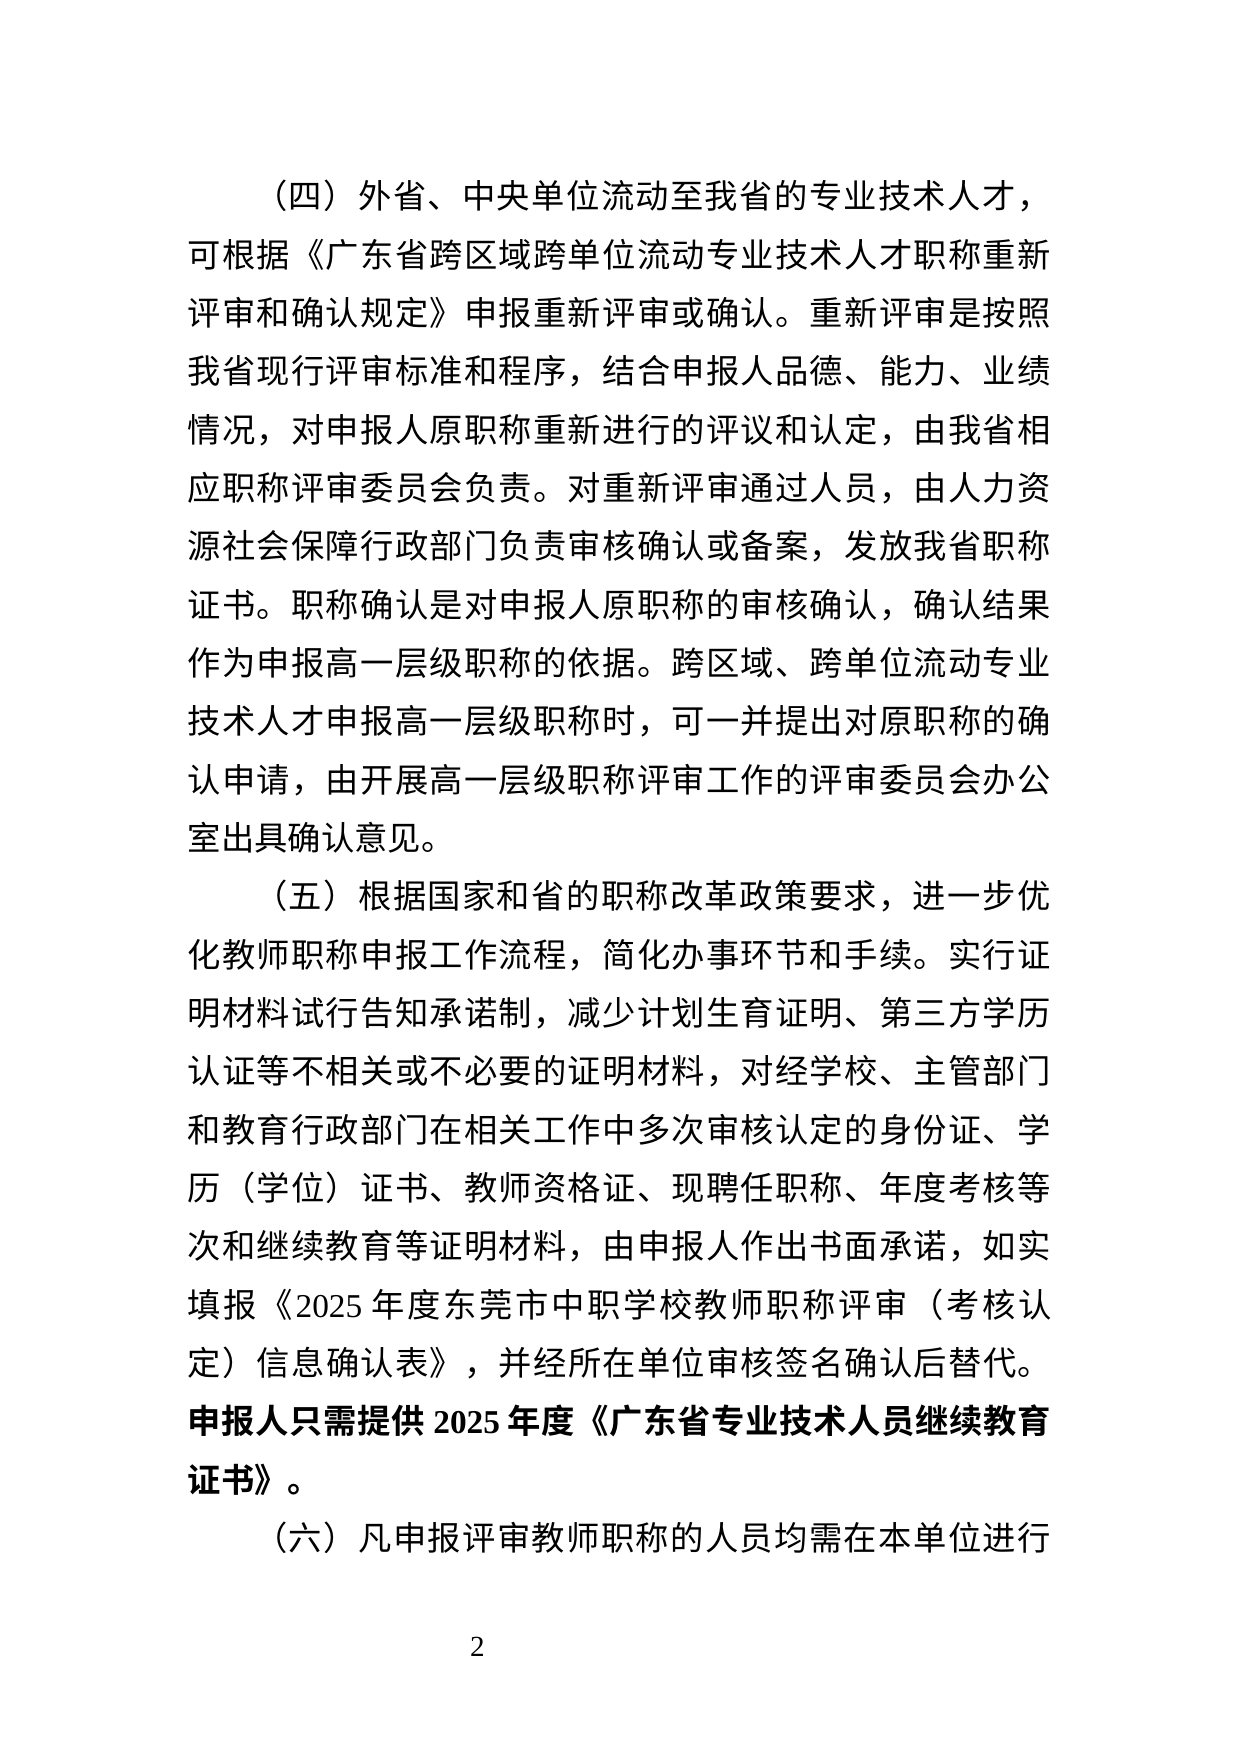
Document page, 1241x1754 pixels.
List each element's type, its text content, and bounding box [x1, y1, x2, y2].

text （四）外省、中央单位流动至我省的专业技术人才，可根据《广东省跨区域跨单位流动专业技术人才职称重新评审和确认规定》申报重新评审或确认。重新评审是按照我省现行评审标准和程序，结合申报人品德、能力、业绩情况，对申报人原职称重新进行的评议和认定，由我省相应职称评审委员会负责。对重新评审通过人员，由人力资源社会保障行政部门负责审核确认或备案，发放我省职称证书。职称确认是对申报人原职称的审核确认，确认结果作为申报高一层级职称的依据。跨区域、跨单位流动专业技术人才申报高一层级职称时，可一并提出对原职称的确认申请，由开展高一层级职称评审工作的评审委员会办公室出具确认意见。 [187, 162, 1053, 862]
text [187, 1504, 1053, 1562]
text （五）根据国家和省的职称改革政策要求，进一步优化教师职称申报工作流程，简化办事环节和手续。实行证明材料试行告知承诺制，减少计划生育证明、第三方学历认证等不相关或不必要的证明材料，对经学校、主管部门和教育行政部门在相关工作中多次审核认定的身份证、学历（学位）证书、教师资格证、现聘任职称、年度考核等次和继续教育等证明材料，由申报人作出书面承诺，如实填报《2025年度东莞市中职学校教师职称评审（考核认定）信息确认表》，并经所在单位审核签名确认后替代。申报人只需提供2025年度《广东省专业技术人员继续教育证书》。 [187, 862, 1053, 1504]
